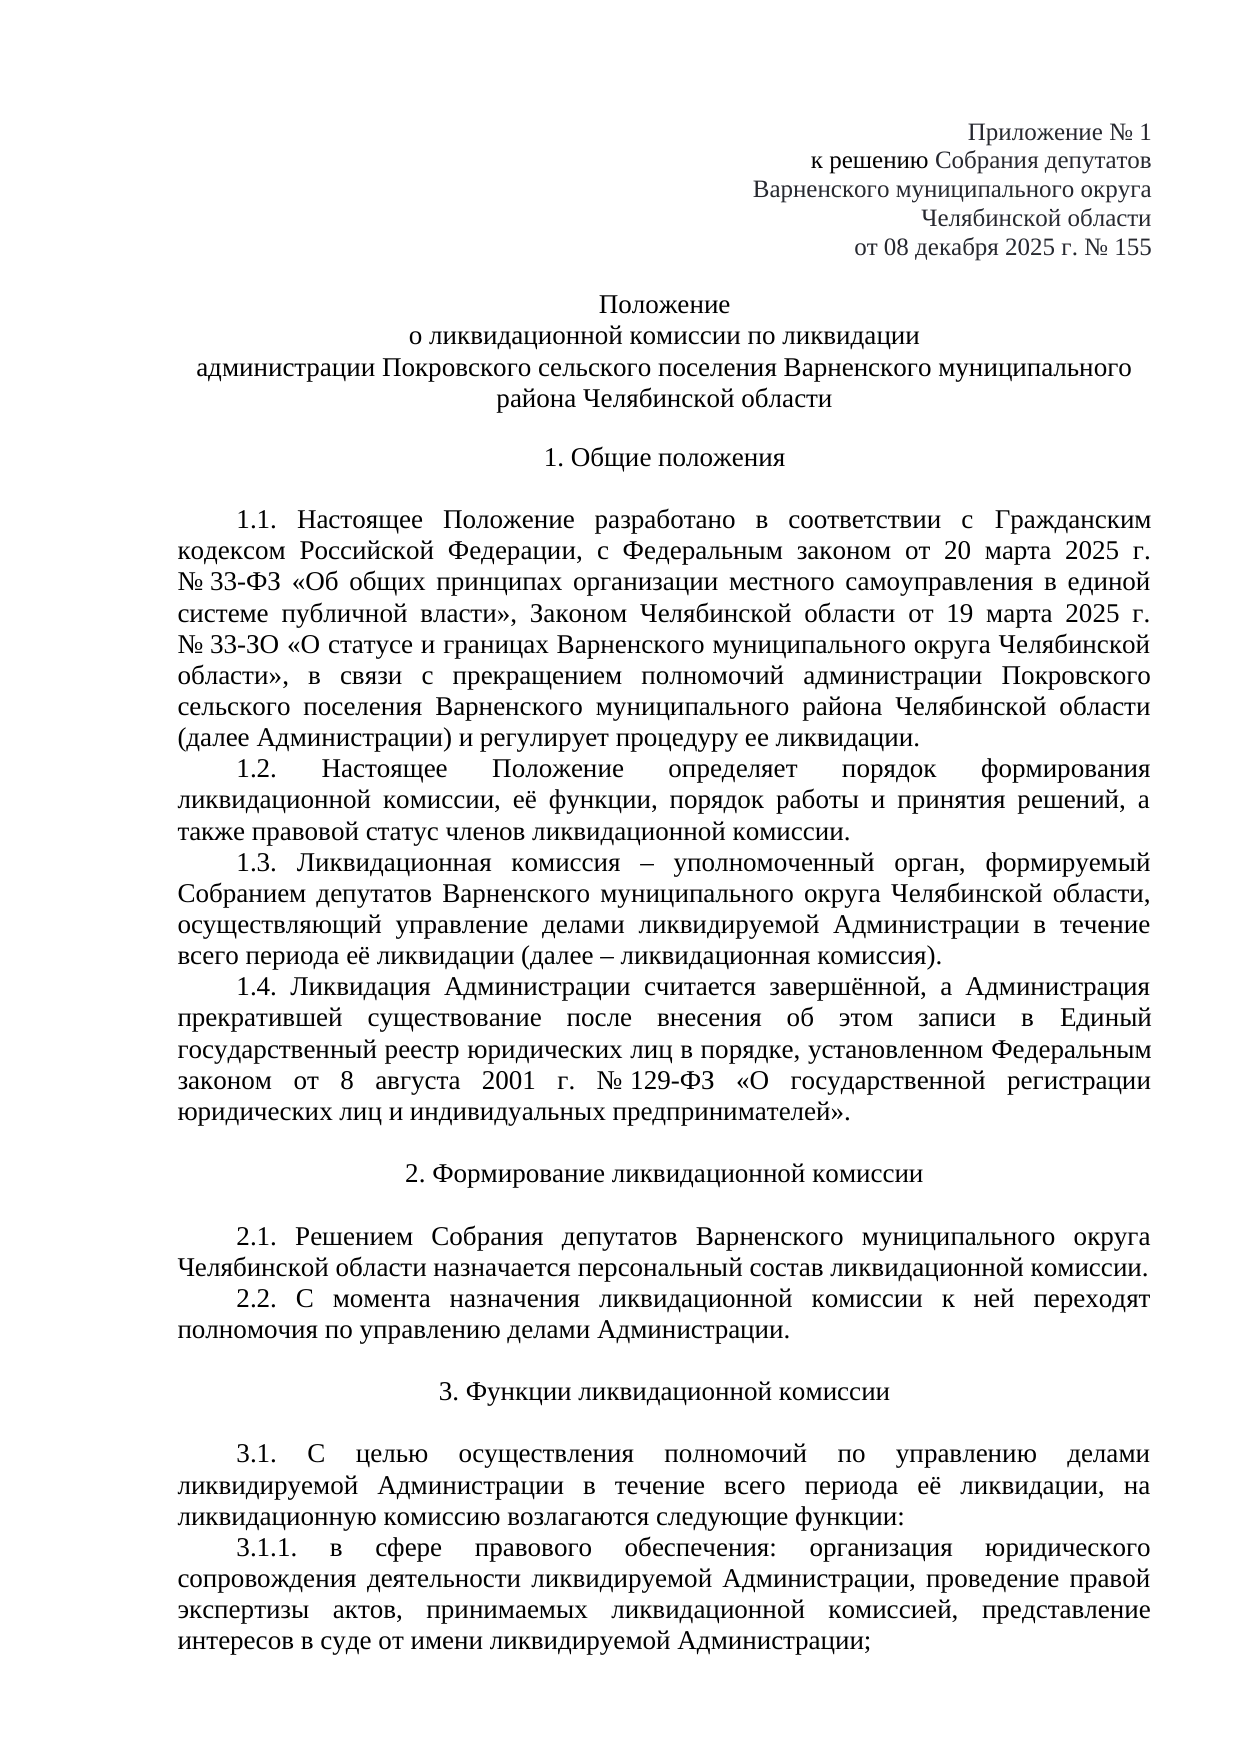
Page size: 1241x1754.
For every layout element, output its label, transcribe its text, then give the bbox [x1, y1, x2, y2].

text Приложение № 1 к решению Собрания депутатов Варненского муниципального округа [177, 117, 1152, 203]
text 3.1. С целью осуществления полномочий по управлению делами ликвидируемой Администрации в течение всего периода её ликвидации, на ликвидационную комиссию возлагаются следующие функции: [177, 1438, 1152, 1531]
text 2.2. С момента назначения ликвидационной комиссии к ней переходят полномочия по управлению делами Администрации. [177, 1282, 1152, 1344]
text 1.2. Настоящее Положение определяет порядок формирования ликвидационной комиссии, её функции, порядок работы и принятия решений, а также правовой статус членов ликвидационной комиссии. [177, 752, 1152, 846]
text 1.4. Ликвидация Администрации считается завершённой, а Администрация прекратившей существование после внесения об этом записи в Единый государственный реестр юридических лиц в порядке, установленном Федеральным законом от 8 августа 2001 г. № 129-ФЗ «О государственной регистрации юридических лиц и индивидуальных предпринимателей». [177, 970, 1152, 1126]
text Положение о ликвидационной комиссии по ликвидации [177, 288, 1152, 351]
text 3.1.1. в сфере правового обеспечения: организация юридического сопровождения деятельности ликвидируемой Администрации, проведение правой экспертизы актов, принимаемых ликвидационной комиссией, представление интересов в суде от имени ликвидируемой Администрации; [177, 1531, 1152, 1656]
text 1.3. Ликвидационная комиссия – уполномоченный орган, формируемый Собранием депутатов Варненского муниципального округа Челябинской области, осуществляющий управление делами ликвидируемой Администрации в течение всего периода её ликвидации (далее – ликвидационная комиссия). [177, 846, 1152, 970]
text 1.1. Настоящее Положение разработано в соответствии с Гражданским кодексом Российской Федерации, с Федеральным законом от 20 марта 2025 г. № 33-ФЗ «Об общих принципах организации местного самоуправления в единой системе публичной власти», Законом Челябинской области от 19 марта 2025 г. № 33-ЗО «О статусе и границах Варненского муниципального округа Челябинской области», в связи с прекращением полномочий администрации Покровского сельского поселения Варненского муниципального района Челябинской области (далее Администрации) и регулирует процедуру ее ликвидации. [177, 503, 1152, 752]
text 2. Формирование ликвидационной комиссии [177, 1157, 1152, 1188]
text Челябинской области от 08 декабря 2025 г. № 155 [177, 203, 1152, 260]
text 3. Функции ликвидационной комиссии [177, 1375, 1152, 1406]
text администрации Покровского сельского поселения Варненского муниципального района Челябинской области [177, 351, 1152, 413]
text 1. Общие положения [177, 441, 1152, 472]
text 2.1. Решением Собрания депутатов Варненского муниципального округа Челябинской области назначается персональный состав ликвидационной комиссии. [177, 1219, 1152, 1282]
